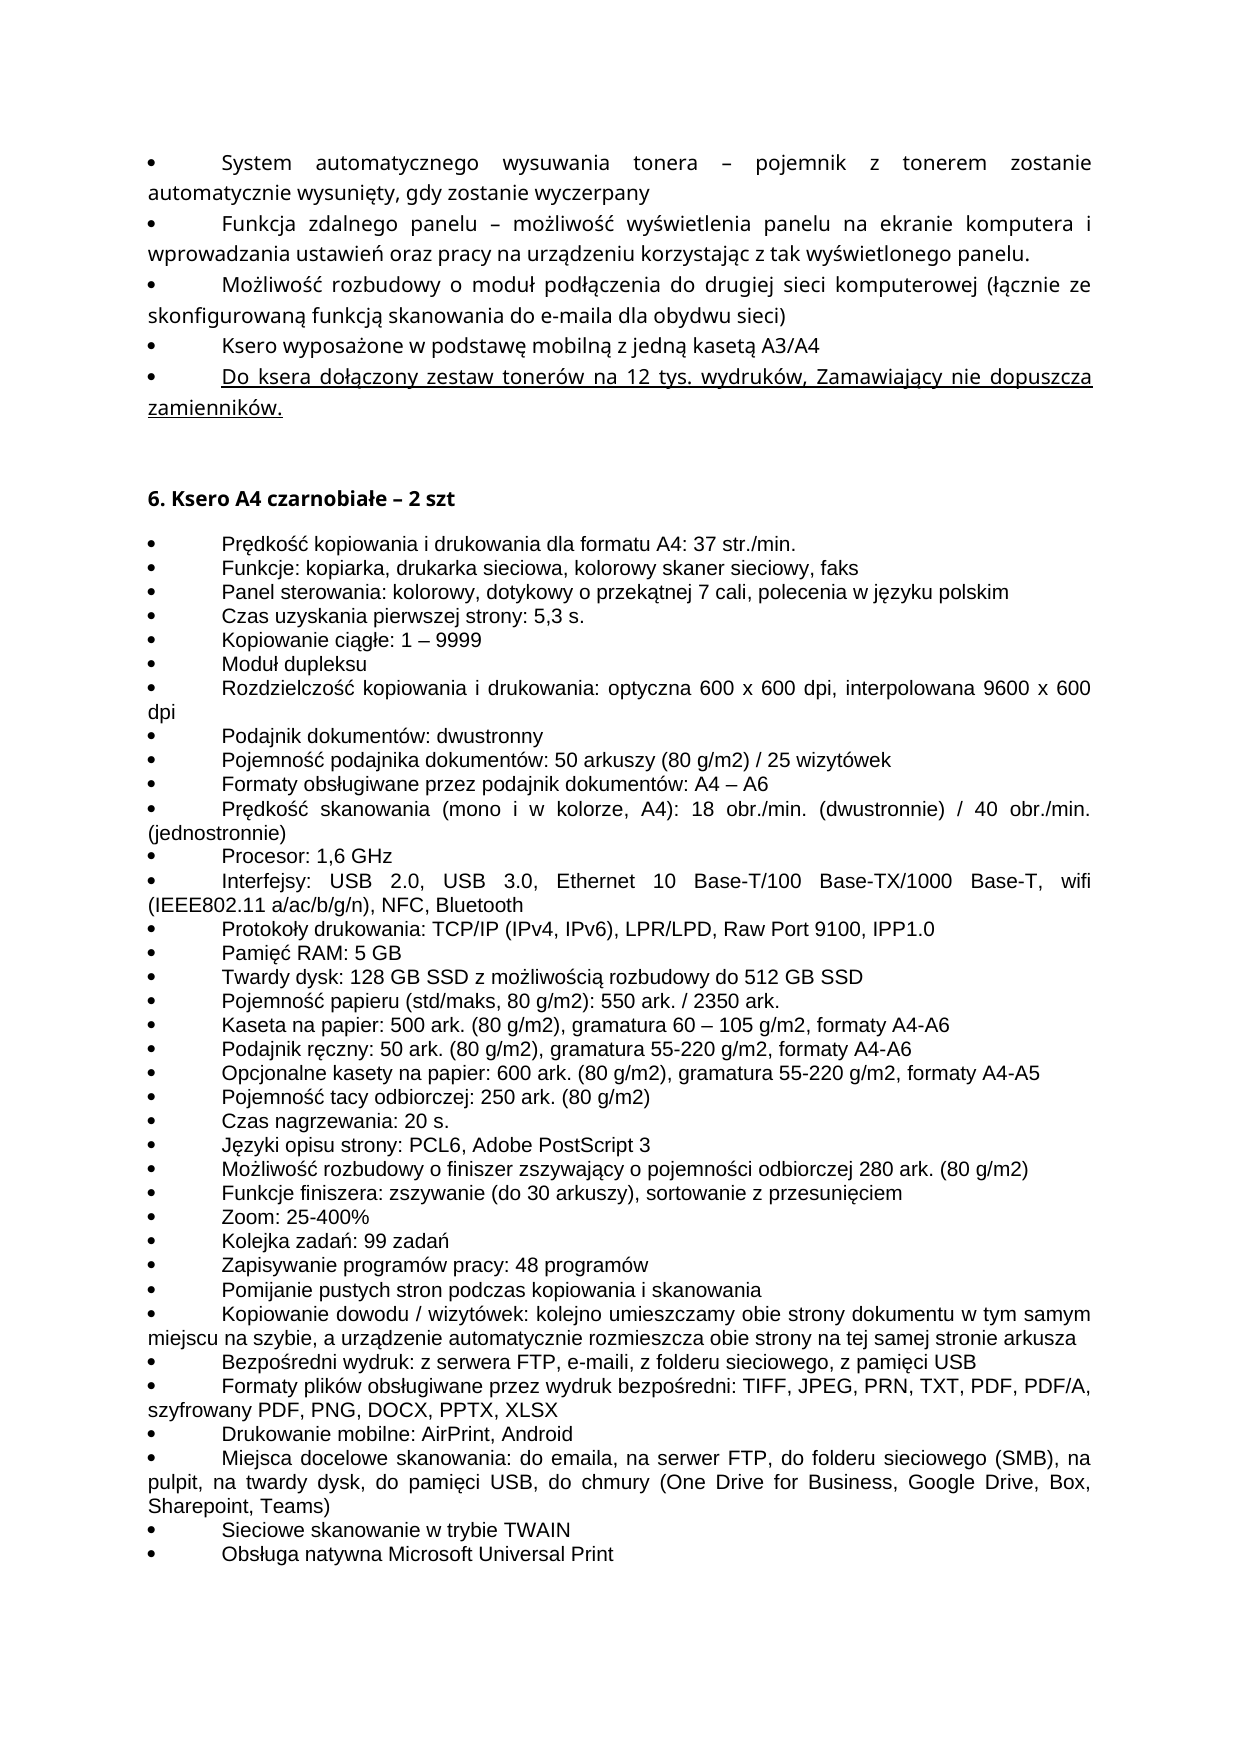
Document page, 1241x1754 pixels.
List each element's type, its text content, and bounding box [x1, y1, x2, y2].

list Miejsca docelowe skanowania: do emaila, na serwer FTP, do folderu sieciowego (SMB), na pulpit, na twardy dysk, do pamięci USB, do chmury (One Drive for Business, Google Drive, Box, Sharepoint, Teams) [148, 1446, 1093, 1518]
list Obsługa natywna Microsoft Universal Print [148, 1542, 1093, 1566]
list Moduł dupleksu [148, 652, 1093, 676]
list Ksero wyposażone w podstawę mobilną z jedną kasetą A3/A4 [148, 331, 1093, 360]
list Bezpośredni wydruk: z serwera FTP, e-maili, z folderu sieciowego, z pamięci USB [148, 1349, 1093, 1373]
list Funkcje: kopiarka, drukarka sieciowa, kolorowy skaner sieciowy, faks [148, 556, 1093, 580]
list Języki opisu strony: PCL6, Adobe PostScript 3 [148, 1133, 1093, 1157]
list Prędkość kopiowania i drukowania dla formatu A4: 37 str./min. [148, 532, 1093, 556]
list Prędkość skanowania (mono i w kolorze, A4): 18 obr./min. (dwustronnie) / 40 obr./min. (jednostronnie) [148, 796, 1093, 844]
list System automatycznego wysuwania tonera – pojemnik z tonerem zostanie automatycznie wysunięty, gdy zostanie wyczerpany [148, 148, 1093, 207]
list Interfejsy: USB 2.0, USB 3.0, Ethernet 10 Base-T/100 Base-TX/1000 Base-T, wifi (IEEE802.11 a/ac/b/g/n), NFC, Bluetooth [148, 868, 1093, 916]
list Czas nagrzewania: 20 s. [148, 1109, 1093, 1133]
list Kaseta na papier: 500 ark. (80 g/m2), gramatura 60 – 105 g/m2, formaty A4-A6 [148, 1013, 1093, 1037]
list Możliwość rozbudowy o finiszer zszywający o pojemności odbiorczej 280 ark. (80 g/m2) [148, 1157, 1093, 1181]
list Zoom: 25-400% [148, 1205, 1093, 1229]
list Pamięć RAM: 5 GB [148, 941, 1093, 964]
list Protokoły drukowania: TCP/IP (IPv4, IPv6), LPR/LPD, Raw Port 9100, IPP1.0 [148, 916, 1093, 941]
list Kopiowanie dowodu / wizytówek: kolejno umieszczamy obie strony dokumentu w tym samym miejscu na szybie, a urządzenie automatycznie rozmieszcza obie strony na tej samej stronie arkusza [148, 1301, 1093, 1349]
list Czas uzyskania pierwszej strony: 5,3 s. [148, 604, 1093, 628]
list Twardy dysk: 128 GB SSD z możliwością rozbudowy do 512 GB SSD [148, 964, 1093, 989]
list Opcjonalne kasety na papier: 600 ark. (80 g/m2), gramatura 55-220 g/m2, formaty A4-A5 [148, 1061, 1093, 1085]
list Sieciowe skanowanie w trybie TWAIN [148, 1518, 1093, 1542]
list Podajnik ręczny: 50 ark. (80 g/m2), gramatura 55-220 g/m2, formaty A4-A6 [148, 1037, 1093, 1061]
list Drukowanie mobilne: AirPrint, Android [148, 1422, 1093, 1446]
list Formaty plików obsługiwane przez wydruk bezpośredni: TIFF, JPEG, PRN, TXT, PDF, PDF/A, szyfrowany PDF, PNG, DOCX, PPTX, XLSX [148, 1373, 1093, 1422]
list Funkcje finiszera: zszywanie (do 30 arkuszy), sortowanie z przesunięciem [148, 1181, 1093, 1205]
list Formaty obsługiwane przez podajnik dokumentów: A4 – A6 [148, 772, 1093, 796]
text 6. Ksero A4 czarnobiałe – 2 szt [148, 484, 1093, 513]
list Podajnik dokumentów: dwustronny [148, 724, 1093, 748]
list Pojemność podajnika dokumentów: 50 arkuszy (80 g/m2) / 25 wizytówek [148, 748, 1093, 772]
list Funkcja zdalnego panelu – możliwość wyświetlenia panelu na ekranie komputera i wprowadzania ustawień oraz pracy na urządzeniu korzystając z tak wyświetlonego panelu. [148, 209, 1093, 268]
list Pojemność tacy odbiorczej: 250 ark. (80 g/m2) [148, 1085, 1093, 1109]
list Zapisywanie programów pracy: 48 programów [148, 1253, 1093, 1277]
list Rozdzielczość kopiowania i drukowania: optyczna 600 x 600 dpi, interpolowana 9600 x 600 dpi [148, 676, 1093, 724]
list Możliwość rozbudowy o moduł podłączenia do drugiej sieci komputerowej (łącznie ze skonfigurowaną funkcją skanowania do e-maila dla obydwu sieci) [148, 270, 1093, 329]
list Pojemność papieru (std/maks, 80 g/m2): 550 ark. / 2350 ark. [148, 989, 1093, 1013]
list Do ksera dołączony zestaw tonerów na 12 tys. wydruków, Zamawiający nie dopuszcza zamienników. [148, 362, 1093, 421]
list Panel sterowania: kolorowy, dotykowy o przekątnej 7 cali, polecenia w języku polskim [148, 580, 1093, 604]
list Procesor: 1,6 GHz [148, 844, 1093, 868]
list Kolejka zadań: 99 zadań [148, 1229, 1093, 1253]
list Kopiowanie ciągłe: 1 – 9999 [148, 628, 1093, 652]
list Pomijanie pustych stron podczas kopiowania i skanowania [148, 1277, 1093, 1301]
